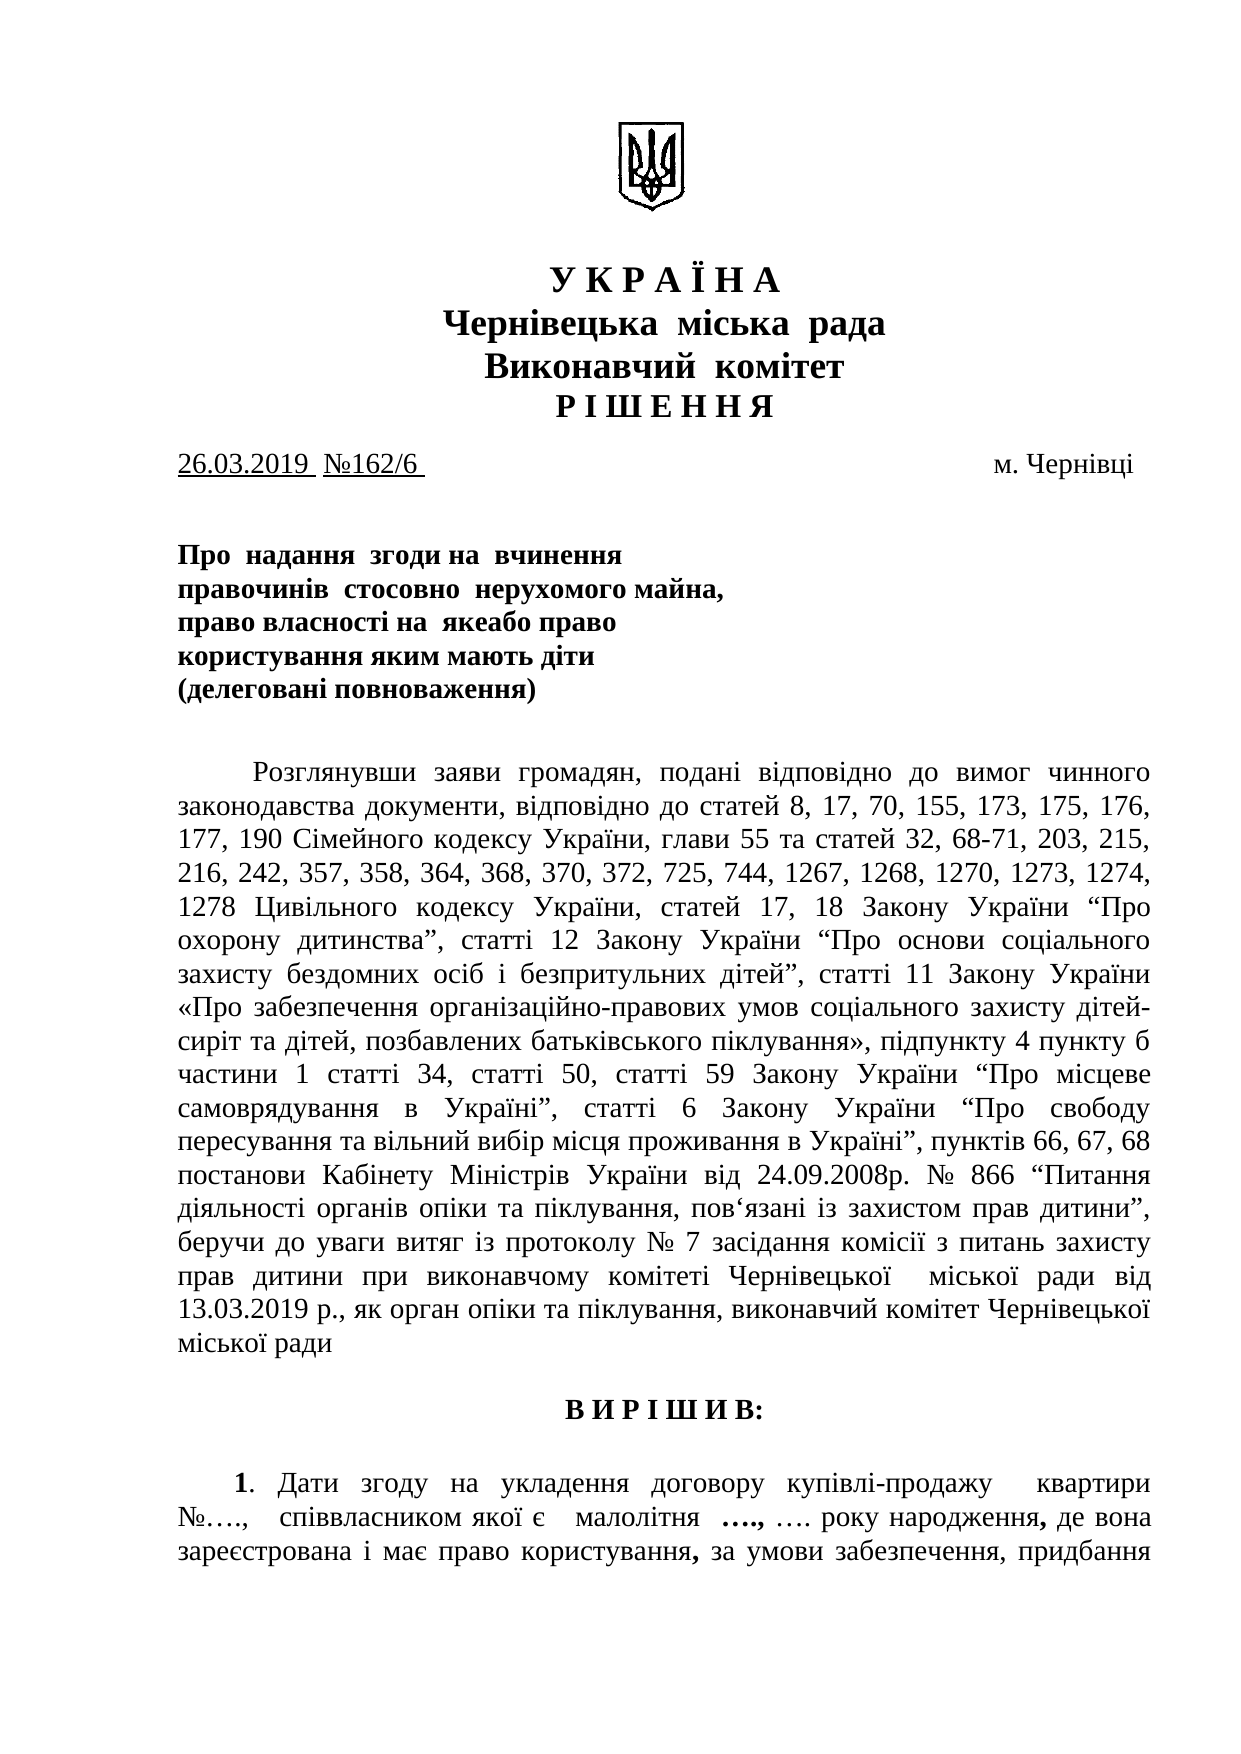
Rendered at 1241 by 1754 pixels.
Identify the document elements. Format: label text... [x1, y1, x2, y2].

text (делеговані повноваження) [177, 672, 1152, 705]
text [177, 1466, 1152, 1566]
text У К Р А Ї Н А [177, 257, 1152, 300]
subtitle Р І Ш Е Н Н Я [177, 386, 1152, 425]
text 26.03.2019 №162/6 м. Чернівці [177, 446, 1152, 480]
text В И Р І Ш И В: [177, 1392, 1152, 1426]
subtitle Виконавчий комітет [177, 343, 1152, 386]
subtitle Чернiвецька мiська рада [177, 300, 1152, 343]
text Розглянувши заяви громадян, подані відповідно до вимог чинного законодавства документи, відповідно до статей 8, 17, 70, 155, 173, 175, 176, 177, 190 Сімейного кодексу України, глави 55 та статей 32, 68-71, 203, 215, 216, 242, 357, 358, 364, 368, 370, 372, 725, 744, 1267, 1268, 1270, 1273, 1274, 1278 Цивільного кодексу України, статей 17, 18 Закону України “Про охорону дитинства”, статті 12 Закону України “Про основи соціального захисту бездомних осіб і безпритульних дітей”, статті 11 Закону України «Про забезпечення організаційно-правових умов соціального захисту дітей-сиріт та дітей, позбавлених батьківського піклування», підпункту 4 пункту б частини 1 статті 34, статті 50, статті 59 Закону України “Про місцеве самоврядування в Україні”, статті 6 Закону України “Про свободу пересування та вільний вибір місця проживання в Україні”, пунктів 66, 67, 68 постанови Кабінету Міністрів України від 24.09.2008р. № 866 “Питання діяльності органів опіки та піклування, пов‘язані із захистом прав дитини”, беручи до уваги витяг із протоколу № 7 засідання комісії з питань захисту прав дитини при виконавчому комітеті Чернівецької міської ради від 13.03.2019 р., як орган опіки та піклування, виконавчий комітет Чернівецької міської ради [177, 754, 1152, 1358]
text користування яким мають діти [177, 638, 1152, 672]
picture [608, 112, 689, 218]
text Про надання згоди на вчинення [177, 537, 1152, 571]
text право власності на якеабо право [177, 604, 1152, 638]
text правочинів стосовно нерухомого майна, [177, 571, 1152, 604]
